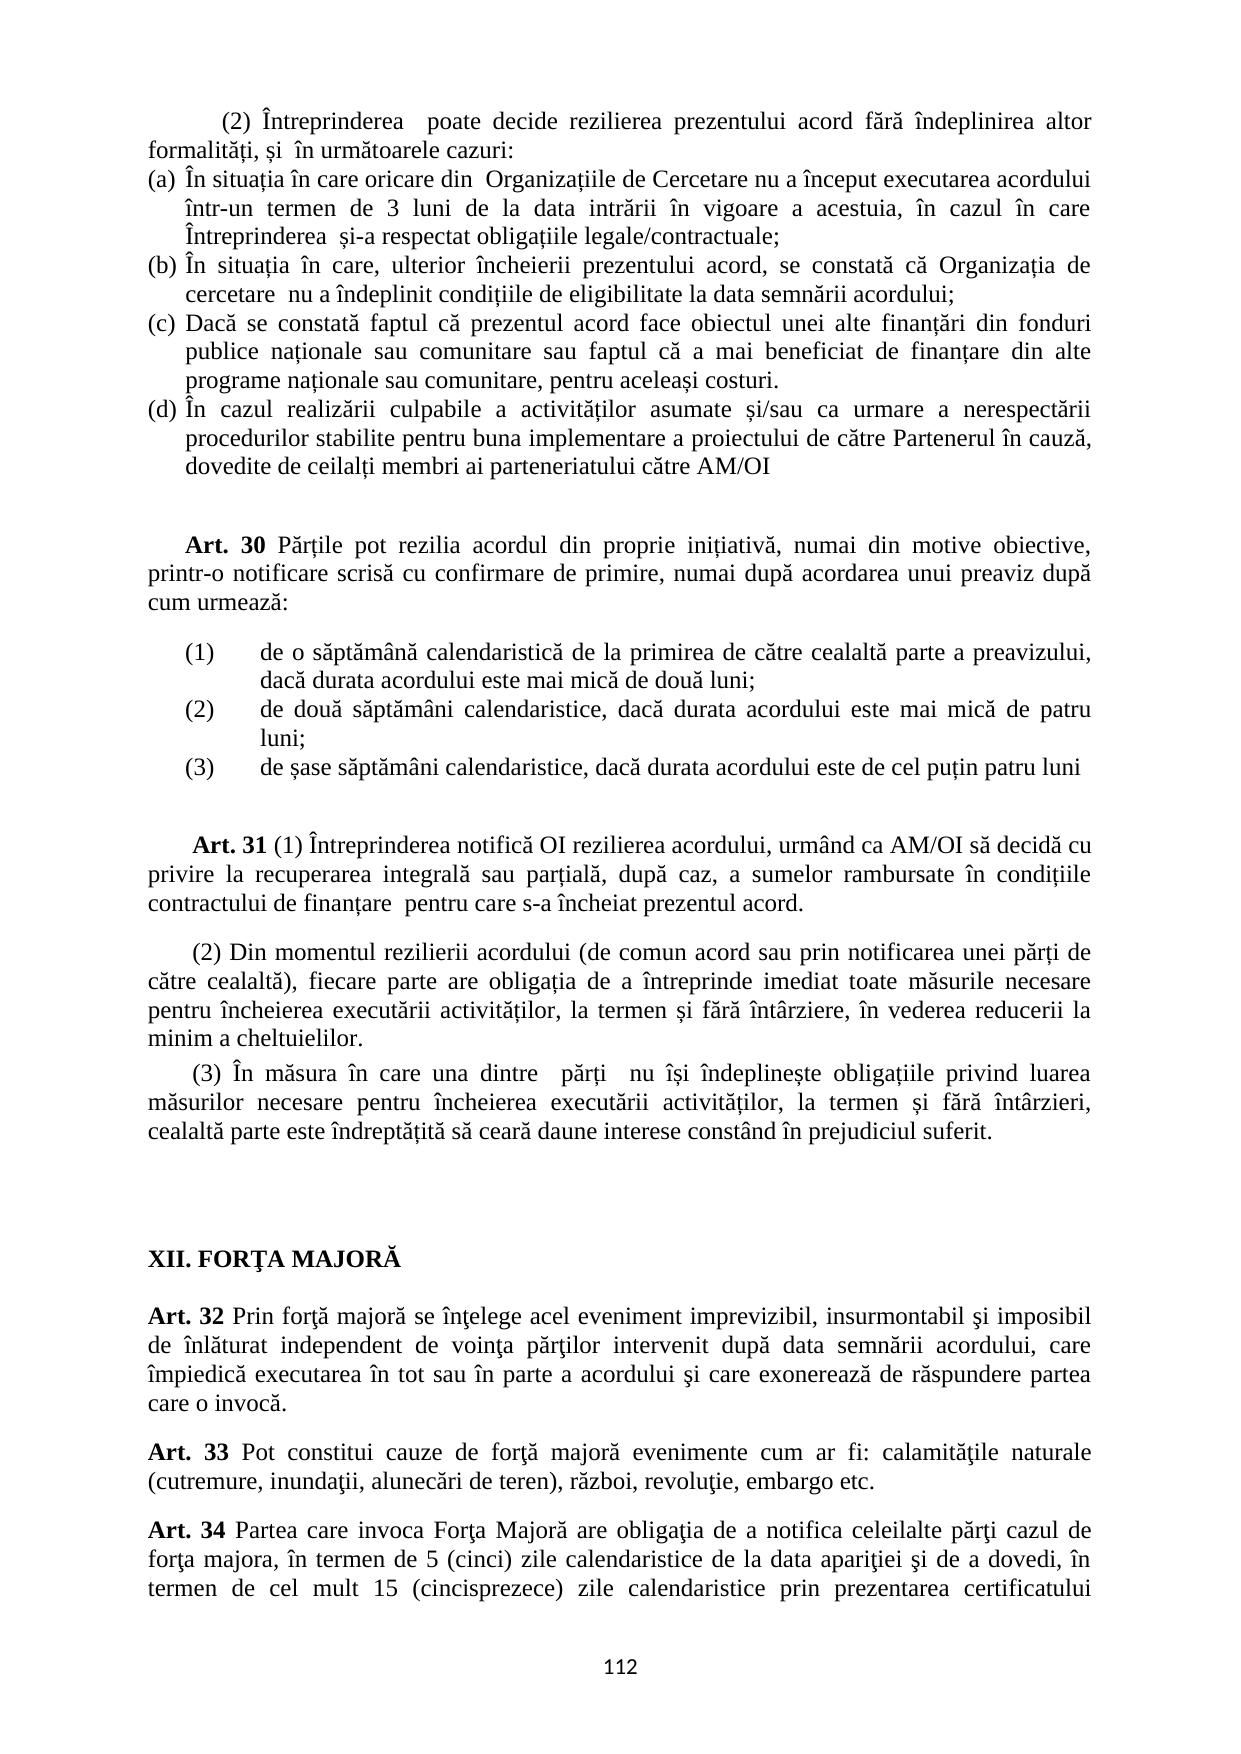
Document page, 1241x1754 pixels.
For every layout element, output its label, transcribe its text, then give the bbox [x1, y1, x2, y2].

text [148, 1516, 1092, 1602]
list Dacă se constată faptul că prezentul acord face obiectul unei alte finanțări din fonduri publice naționale sau comunitare sau faptul că a mai beneficiat de finanțare din alte programe naționale sau comunitare, pentru aceleași costuri. [148, 308, 1092, 394]
text Art. 30 Părțile pot rezilia acordul din proprie inițiativă, numai din motive obiective, printr-o notificare scrisă cu confirmare de primire, numai după acordarea unui preaviz după cum urmează: [148, 530, 1092, 616]
list de șase săptămâni calendaristice, dacă durata acordului este de cel puțin patru luni [185, 752, 1092, 781]
text XII. FORŢA MAJORĂ [148, 1244, 1092, 1273]
text Art. 31 (1) Întreprinderea notifică OI rezilierea acordului, urmând ca AM/OI să decidă cu privire la recuperarea integrală sau parțială, după caz, a sumelor rambursate în condițiile contractului de finanțare pentru care s-a încheiat prezentul acord. [148, 830, 1092, 916]
list În situația în care oricare din Organizațiile de Cercetare nu a început executarea acordului într-un termen de 3 luni de la data intrării în vigoare a acestuia, în cazul în care Întreprinderea și-a respectat obligațiile legale/contractuale; [148, 164, 1092, 250]
text Art. 33 Pot constitui cauze de forţă majoră evenimente cum ar fi: calamităţile naturale (cutremure, inundaţii, alunecări de teren), război, revoluţie, embargo etc. [148, 1437, 1092, 1495]
text (2) Din momentul rezilierii acordului (de comun acord sau prin notificarea unei părți de către cealaltă), fiecare parte are obligația de a întreprinde imediat toate măsurile necesare pentru încheierea executării activităților, la termen și fără întârziere, în vederea reducerii la minim a cheltuielilor. [148, 937, 1092, 1052]
text Art. 32 Prin forţă majoră se înţelege acel eveniment imprevizibil, insurmontabil şi imposibil de înlăturat independent de voinţa părţilor intervenit după data semnării acordului, care împiedică executarea în tot sau în parte a acordului şi care exonerează de răspundere partea care o invocă. [148, 1301, 1092, 1416]
list În cazul realizării culpabile a activităților asumate și/sau ca urmare a nerespectării procedurilor stabilite pentru buna implementare a proiectului de către Partenerul în cauză, dovedite de ceilalți membri ai parteneriatului către AM/OI [148, 394, 1092, 480]
list de o săptămână calendaristică de la primirea de către cealaltă parte a preavizului, dacă durata acordului este mai mică de două luni; [185, 637, 1092, 694]
text (3) În măsura în care una dintre părți nu își îndeplinește obligațiile privind luarea măsurilor necesare pentru încheierea executării activităților, la termen și fără întârzieri, cealaltă parte este îndreptățită să ceară daune interese constând în prejudiciul suferit. [148, 1058, 1092, 1145]
text (2) Întreprinderea poate decide rezilierea prezentului acord fără îndeplinirea altor formalități, și în următoarele cazuri: [148, 106, 1092, 164]
list de două săptămâni calendaristice, dacă durata acordului este mai mică de patru luni; [185, 694, 1092, 752]
list În situația în care, ulterior încheierii prezentului acord, se constată că Organizația de cercetare nu a îndeplinit condițiile de eligibilitate la data semnării acordului; [148, 250, 1092, 308]
